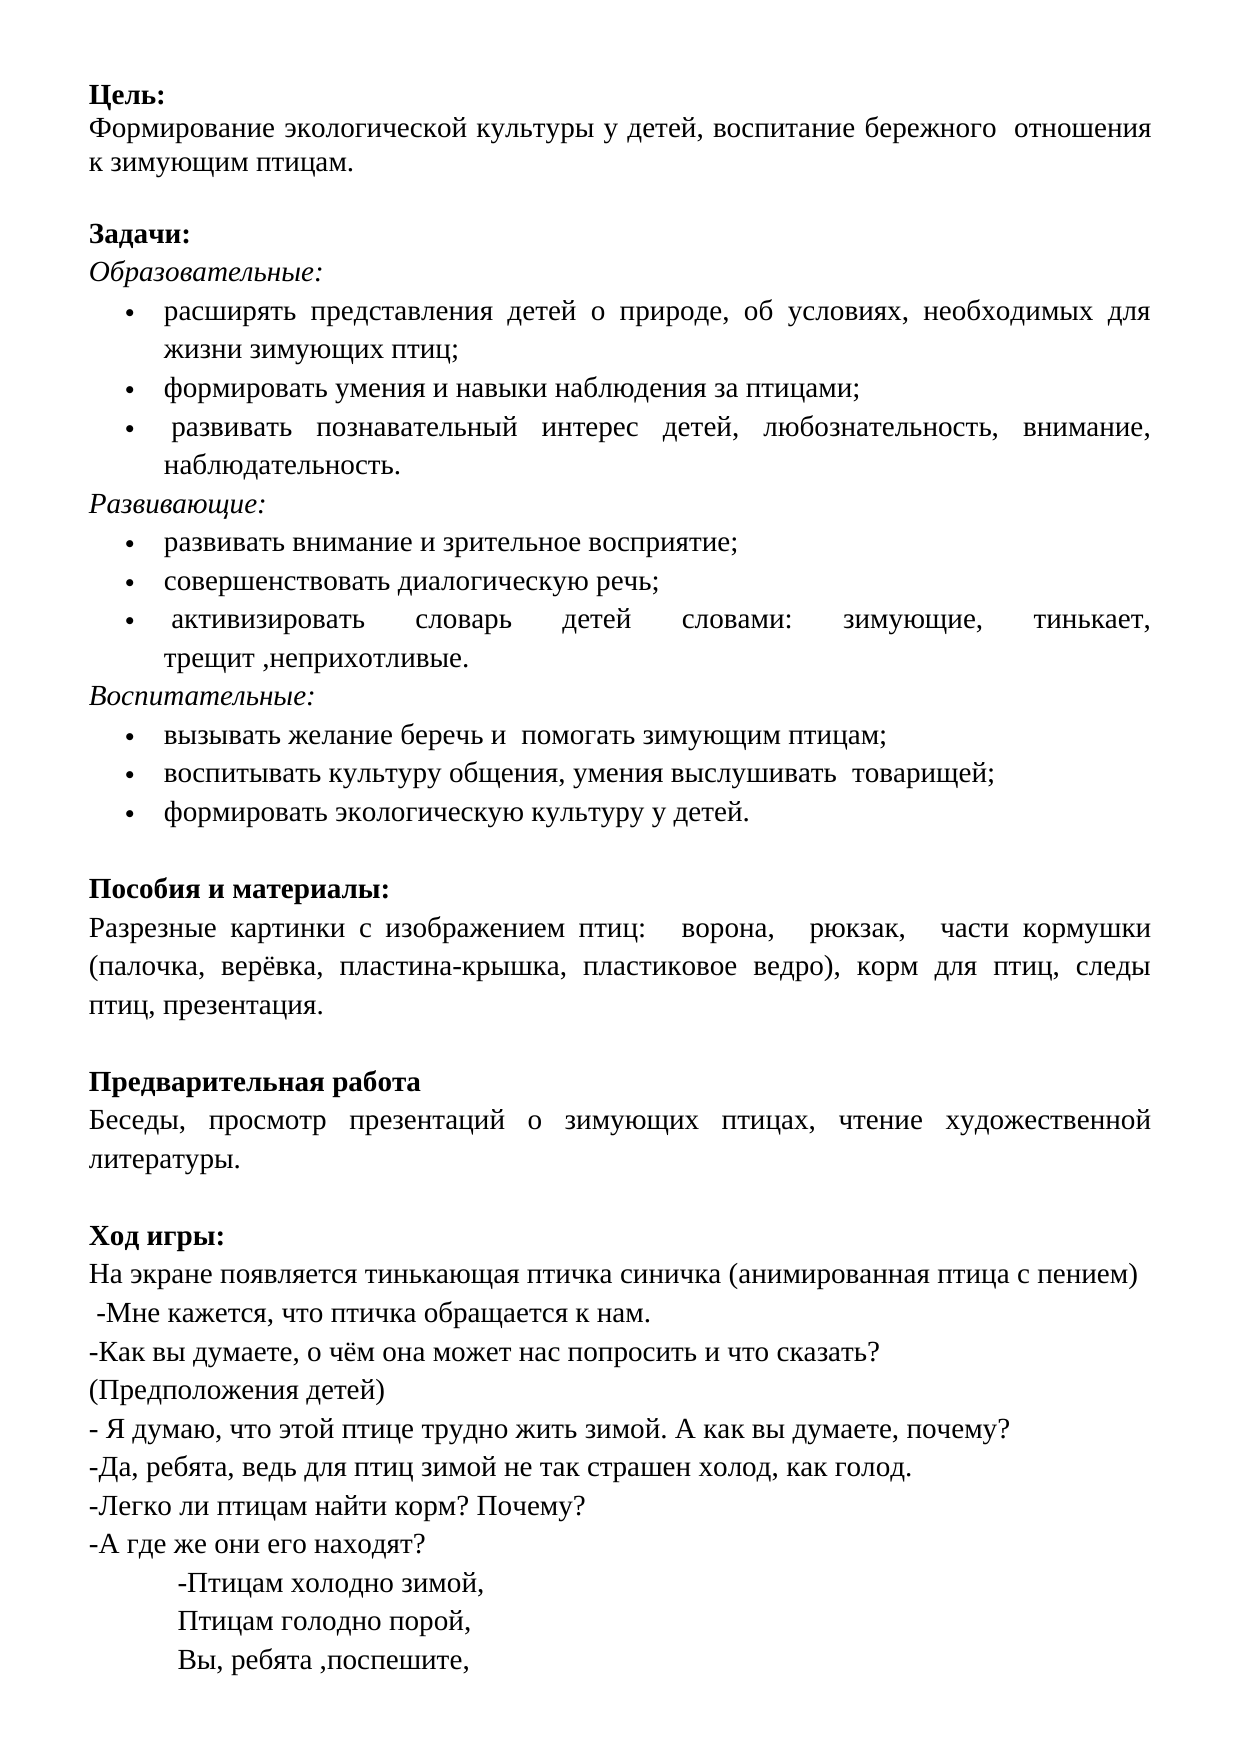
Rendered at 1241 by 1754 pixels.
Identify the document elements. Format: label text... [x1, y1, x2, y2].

text Пособия и материалы: [89, 871, 1152, 905]
text На экране появляется тинькающая птичка синичка (анимированная птица с пением) [89, 1257, 1152, 1290]
text -Мне кажется, что птичка обращается к нам. [89, 1295, 1152, 1329]
text -А где же они его находят? [89, 1526, 1152, 1560]
text Ход игры: [89, 1218, 1152, 1252]
text Беседы, просмотр презентаций о зимующих птицах, чтение художественной литературы. [89, 1102, 1152, 1174]
list вызывать желание беречь и помогать зимующим птицам; [126, 717, 1152, 751]
text Формирование экологической культуры у детей, воспитание бережного отношения к зимующим птицам. [89, 110, 1152, 177]
text Задачи: [89, 216, 1152, 249]
text Разрезные картинки с изображением птиц: ворона, рюкзак, части кормушки (палочка, верёвка, пластина-крышка, пластиковое ведро), корм для птиц, следы птиц, презентация. [89, 910, 1152, 1020]
text Развивающие: [89, 486, 1152, 519]
text -Легко ли птицам найти корм? Почему? [89, 1488, 1152, 1521]
list расширять представления детей о природе, об условиях, необходимых для жизни зимующих птиц; [126, 293, 1152, 365]
list совершенствовать диалогическую речь; [126, 563, 1152, 596]
text -Как вы думаете, о чём она может нас попросить и что сказать? [89, 1334, 1152, 1367]
list формировать экологическую культуру у детей. [126, 794, 1152, 828]
list развивать познавательный интерес детей, любознательность, внимание, наблюдательность. [126, 409, 1152, 481]
text -Птицам холодно зимой, [89, 1565, 1152, 1598]
text (Предположения детей) [89, 1372, 1152, 1406]
text - Я думаю, что этой птице трудно жить зимой. А как вы думаете, почему? [89, 1411, 1152, 1444]
list воспитывать культуру общения, умения выслушивать товарищей; [126, 756, 1152, 789]
text Цель: [89, 77, 1152, 110]
text Птицам голодно порой, [89, 1603, 1152, 1637]
list формировать умения и навыки наблюдения за птицами; [126, 370, 1152, 404]
list развивать внимание и зрительное восприятие; [126, 524, 1152, 558]
text -Да, ребята, ведь для птиц зимой не так страшен холод, как голод. [89, 1449, 1152, 1483]
text Предварительная работа [89, 1064, 1152, 1097]
text Образовательные: [89, 254, 1152, 288]
text Воспитательные: [89, 678, 1152, 712]
text Вы, ребята ,поспешите, [89, 1642, 1152, 1676]
list активизировать словарь детей словами: зимующие, тинькает, трещит ,неприхотливые. [126, 601, 1152, 673]
